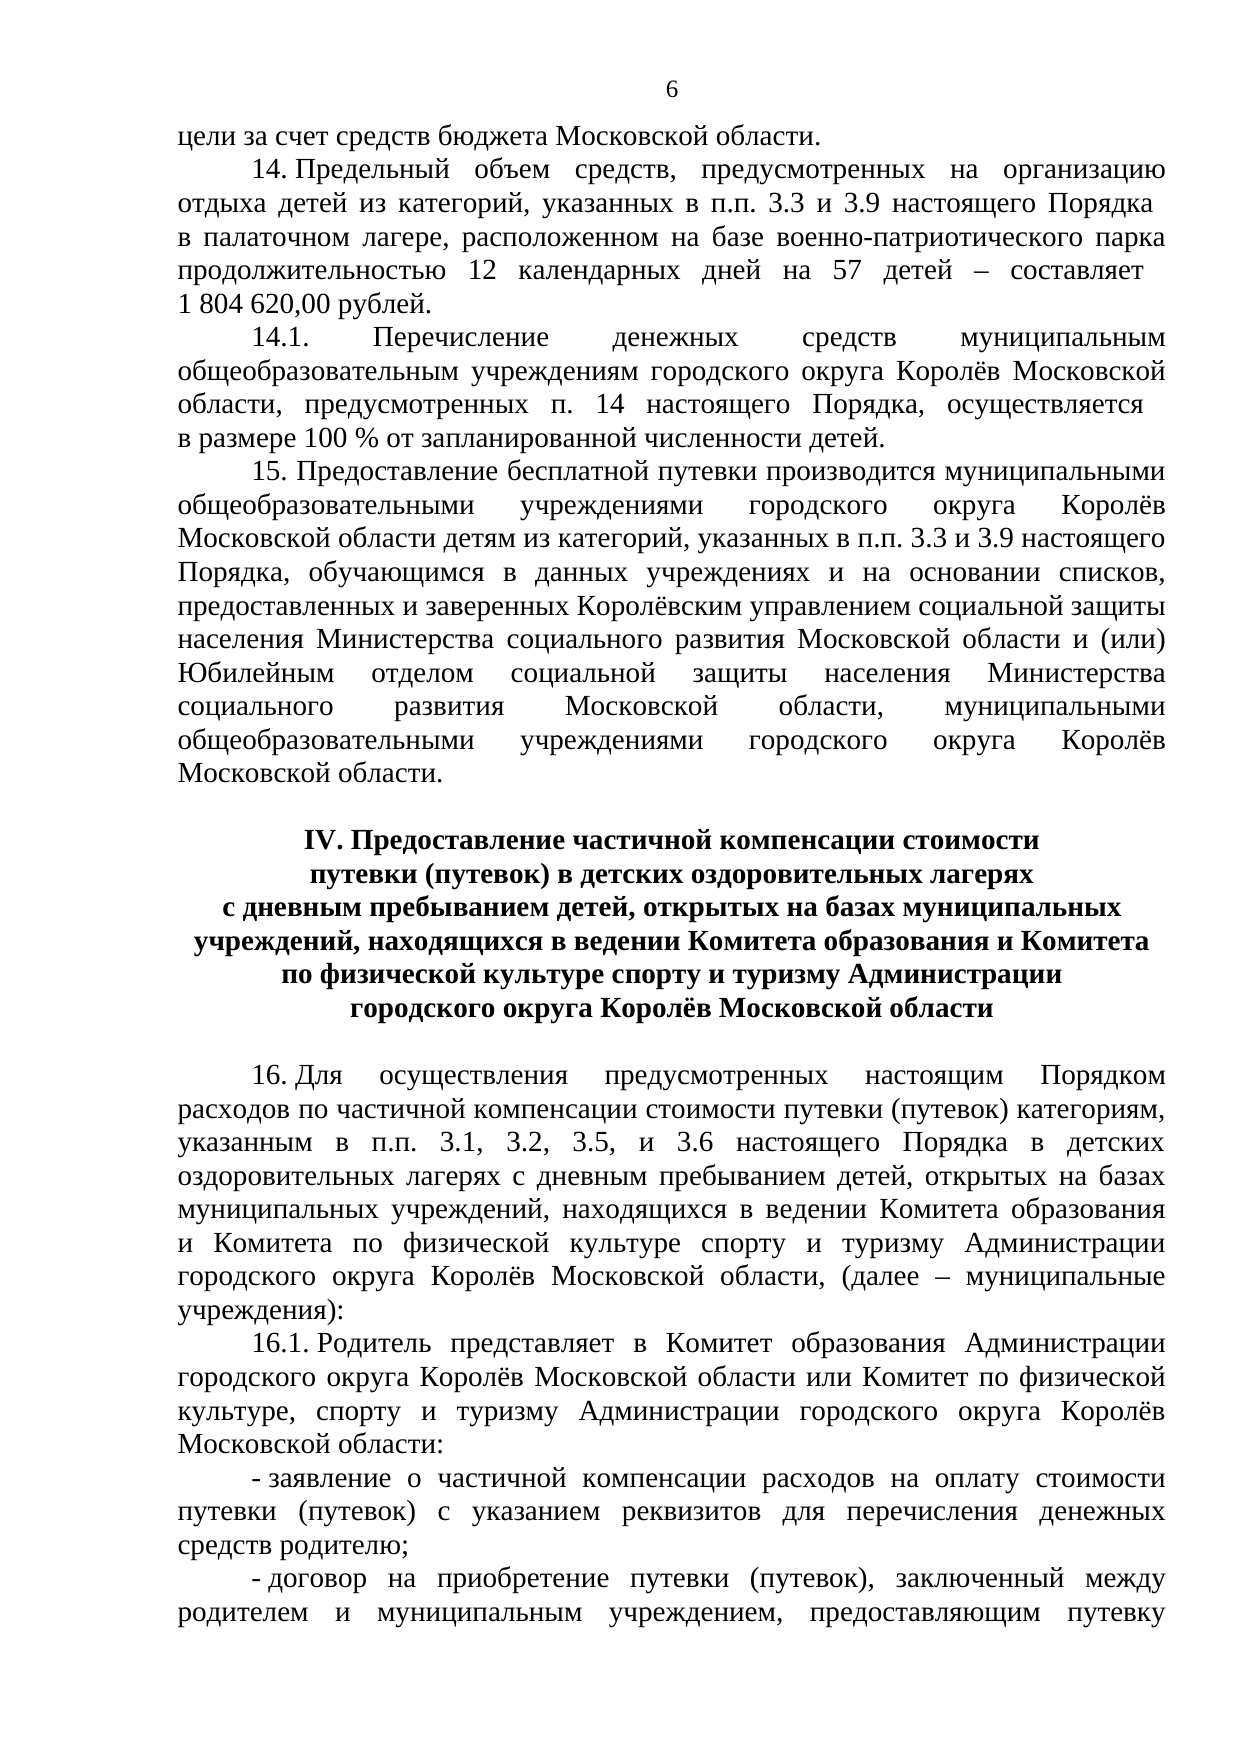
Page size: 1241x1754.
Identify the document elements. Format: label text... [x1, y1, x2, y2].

text 14. Предельный объем средств, предусмотренных на организацию отдыха детей из категорий, указанных в п.п. 3.3 и 3.9 настоящего Порядка в палаточном лагере, расположенном на базе военно-патриотического парка продолжительностью 12 календарных дней на 57 детей – составляет 1 804 620,00 рублей. [177, 152, 1166, 319]
text 16. Для осуществления предусмотренных настоящим Порядком расходов по частичной компенсации стоимости путевки (путевок) категориям, указанным в п.п. 3.1, 3.2, 3.5, и 3.6 настоящего Порядка в детских оздоровительных лагерях с дневным пребыванием детей, открытых на базах муниципальных учреждений, находящихся в ведении Комитета образования и Комитета по физической культуре спорту и туризму Администрации городского округа Королёв Московской области, (далее – муниципальные учреждения): [177, 1057, 1166, 1326]
text 16.1. Родитель представляет в Комитет образования Администрации городского округа Королёв Московской области или Комитет по физической культуре, спорту и туризму Администрации городского округа Королёв Московской области: [177, 1326, 1166, 1460]
text 15. Предоставление бесплатной путевки производится муниципальными общеобразовательными учреждениями городского округа Королёв Московской области детям из категорий, указанных в п.п. 3.3 и 3.9 настоящего Порядка, обучающимся в данных учреждениях и на основании списков, предоставленных и заверенных Королёвским управлением социальной защиты населения Министерства социального развития Московской области и (или) Юбилейным отделом социальной защиты населения Министерства социального развития Московской области, муниципальными общеобразовательными учреждениями городского округа Королёв Московской области. [177, 453, 1166, 789]
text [177, 1560, 1166, 1627]
text по физической культуре спорту и туризму Администрации [177, 957, 1166, 990]
text с дневным пребыванием детей, открытых на базах муниципальных [177, 889, 1166, 923]
text учреждений, находящихся в ведении Комитета образования и Комитета [177, 923, 1166, 957]
text городского округа Королёв Московской области [177, 990, 1166, 1024]
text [177, 118, 1166, 152]
text 14.1. Перечисление денежных средств муниципальным общеобразовательным учреждениям городского округа Королёв Московской области, предусмотренных п. 14 настоящего Порядка, осуществляется в размере 100 % от запланированной численности детей. [177, 319, 1166, 453]
text - заявление о частичной компенсации расходов на оплату стоимости путевки (путевок) с указанием реквизитов для перечисления денежных средств родителю; [177, 1460, 1166, 1560]
text путевки (путевок) в детских оздоровительных лагерях [177, 856, 1166, 889]
text IV. Предоставление частичной компенсации стоимости [177, 822, 1166, 856]
